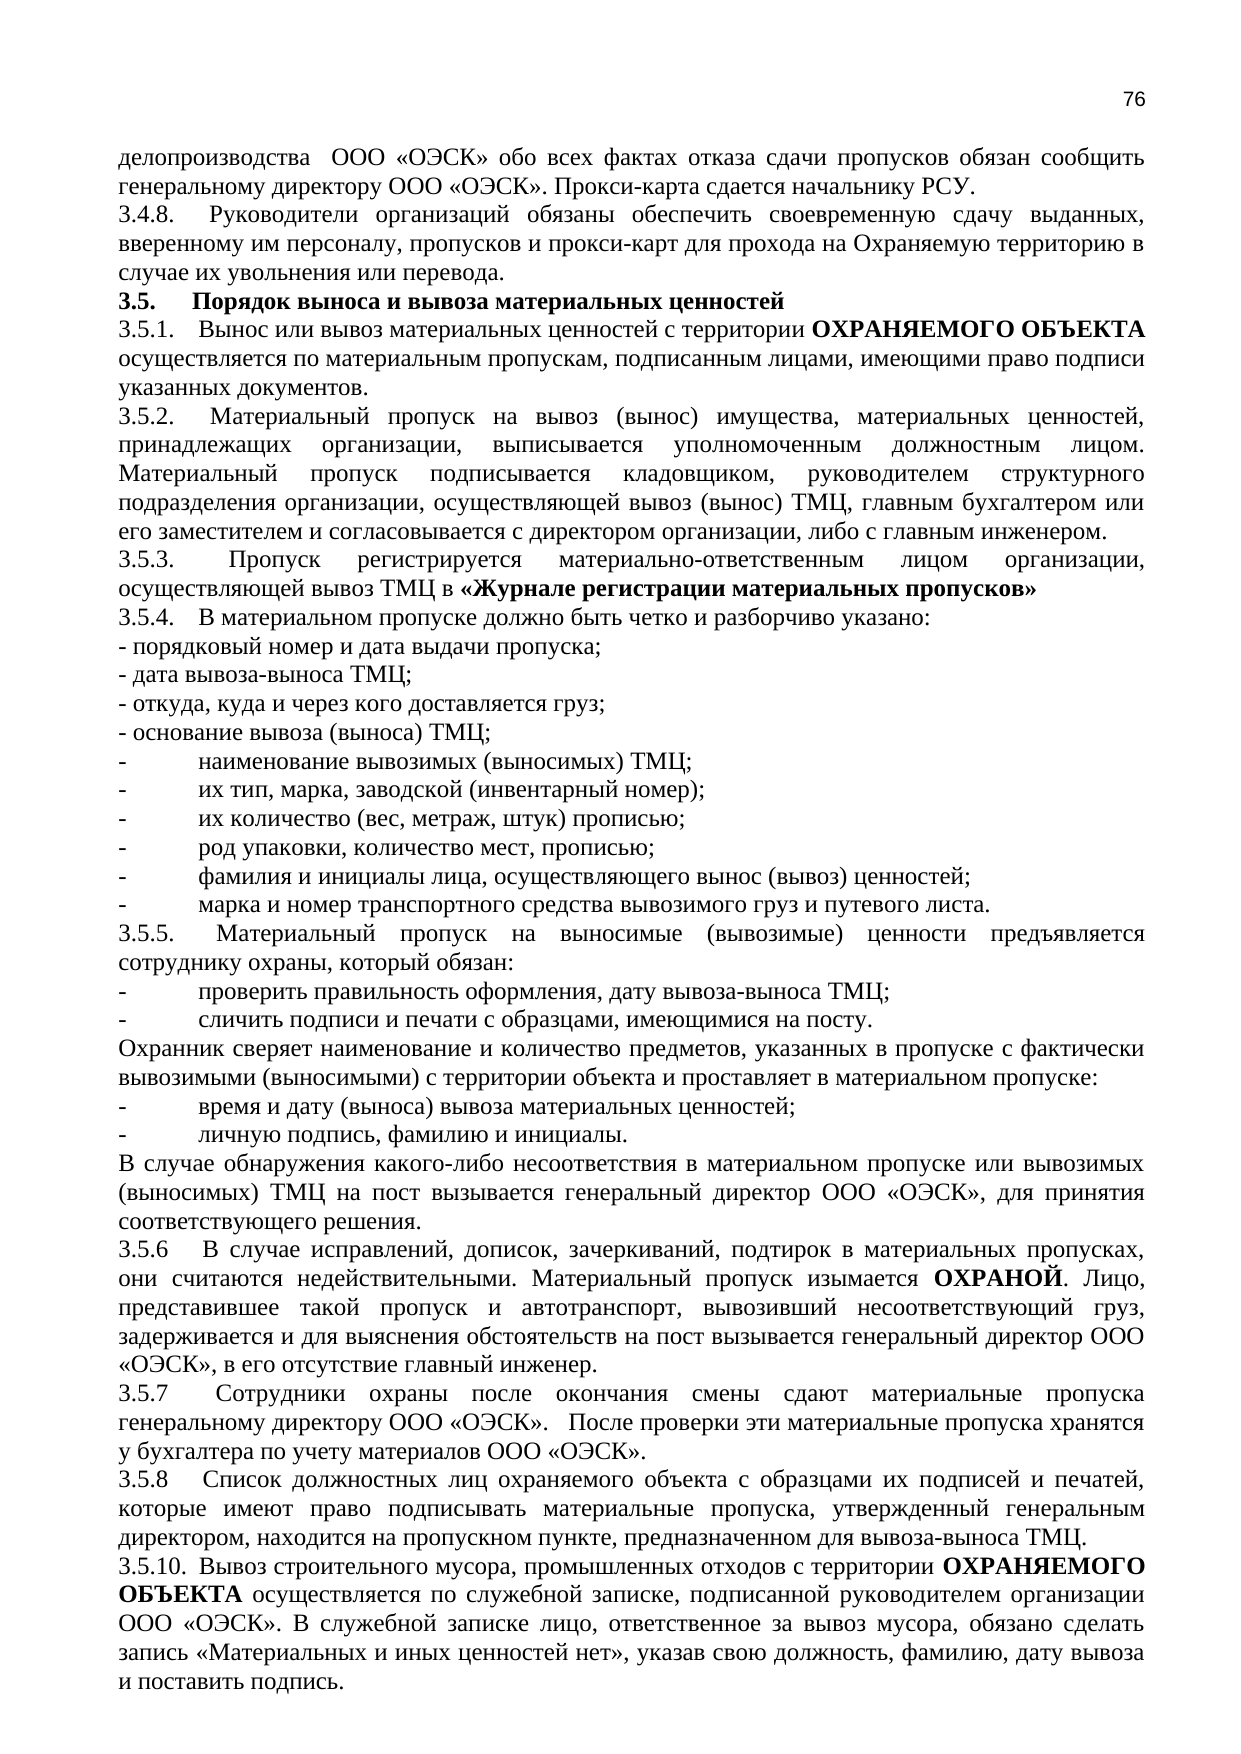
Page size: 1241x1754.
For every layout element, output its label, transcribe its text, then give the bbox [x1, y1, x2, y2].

text - фамилия и инициалы лица, осуществляющего вынос (вывоз) ценностей; [118, 861, 1146, 889]
text - их тип, марка, заводской (инвентарный номер); [118, 774, 1146, 803]
text В случае обнаружения какого-либо несоответствия в материальном пропуске или вывозимых (выносимых) ТМЦ на пост вызывается генеральный директор ООО «ОЭСК», для принятия соответствующего решения. [118, 1148, 1146, 1234]
text - проверить правильность оформления, дату вывоза-выноса ТМЦ; [118, 976, 1146, 1004]
text - основание вывоза (выноса) ТМЦ; [118, 717, 1146, 746]
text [118, 142, 1146, 199]
text - марка и номер транспортного средства вывозимого груз и путевого листа. [118, 889, 1146, 918]
text - личную подпись, фамилию и инициалы. [118, 1119, 1146, 1148]
text - время и дату (выноса) вывоза материальных ценностей; [118, 1091, 1146, 1119]
text - их количество (вес, метраж, штук) прописью; [118, 803, 1146, 832]
text 3.5.2. Материальный пропуск на вывоз (вынос) имущества, материальных ценностей, принадлежащих организации, выписывается уполномоченным должностным лицом. Материальный пропуск подписывается кладовщиком, руководителем структурного подразделения организации, осуществляющей вывоз (вынос) ТМЦ, главным бухгалтером или его заместителем и согласовывается с директором организации, либо с главным инженером. [118, 401, 1146, 544]
text 3.4.8. Руководители организаций обязаны обеспечить своевременную сдачу выданных, вверенному им персоналу, пропусков и прокси-карт для прохода на Охраняемую территорию в случае их увольнения или перевода. [118, 199, 1146, 286]
text - откуда, куда и через кого доставляется груз; [118, 688, 1146, 717]
text 3.5.8 Список должностных лиц охраняемого объекта с образцами их подписей и печатей, которые имеют право подписывать материальные пропуска, утвержденный генеральным директором, находится на пропускном пункте, предназначенном для вывоза-выноса ТМЦ. [118, 1464, 1146, 1551]
text 3.5.1. Вынос или вывоз материальных ценностей с территории ОХРАНЯЕМОГО ОБЪЕКТА осуществляется по материальным пропускам, подписанным лицами, имеющими право подписи указанных документов. [118, 314, 1146, 401]
text 3.5.10. Вывоз строительного мусора, промышленных отходов с территории ОХРАНЯЕМОГО ОБЪЕКТА осуществляется по служебной записке, подписанной руководителем организации ООО «ОЭСК». В служебной записке лицо, ответственное за вывоз мусора, обязано сделать запись «Материальных и иных ценностей нет», указав свою должность, фамилию, дату вывоза и поставить подпись. [118, 1551, 1146, 1694]
text Охранник сверяет наименование и количество предметов, указанных в пропуске с фактически вывозимыми (выносимыми) с территории объекта и проставляет в материальном пропуске: [118, 1033, 1146, 1091]
text - порядковый номер и дата выдачи пропуска; [118, 631, 1146, 659]
text 3.5. Порядок выноса и вывоза материальных ценностей [118, 286, 1146, 314]
text - сличить подписи и печати с образцами, имеющимися на посту. [118, 1004, 1146, 1033]
text 3.5.5. Материальный пропуск на выносимые (вывозимые) ценности предъявляется сотруднику охраны, который обязан: [118, 918, 1146, 976]
text 3.5.7 Сотрудники охраны после окончания смены сдают материальные пропуска генеральному директору ООО «ОЭСК». После проверки эти материальные пропуска хранятся у бухгалтера по учету материалов ООО «ОЭСК». [118, 1378, 1146, 1464]
text 3.5.6 В случае исправлений, дописок, зачеркиваний, подтирок в материальных пропусках, они считаются недействительными. Материальный пропуск изымается ОХРАНОЙ. Лицо, представившее такой пропуск и автотранспорт, вывозивший несоответствующий груз, задерживается и для выяснения обстоятельств на пост вызывается генеральный директор ООО «ОЭСК», в его отсутствие главный инженер. [118, 1234, 1146, 1378]
text - дата вывоза-выноса ТМЦ; [118, 659, 1146, 688]
text 3.5.3. Пропуск регистрируется материально-ответственным лицом организации, осуществляющей вывоз ТМЦ в «Журнале регистрации материальных пропусков» [118, 544, 1146, 602]
text - род упаковки, количество мест, прописью; [118, 832, 1146, 861]
text 3.5.4. В материальном пропуске должно быть четко и разборчиво указано: [118, 602, 1146, 631]
text - наименование вывозимых (выносимых) ТМЦ; [118, 746, 1146, 774]
